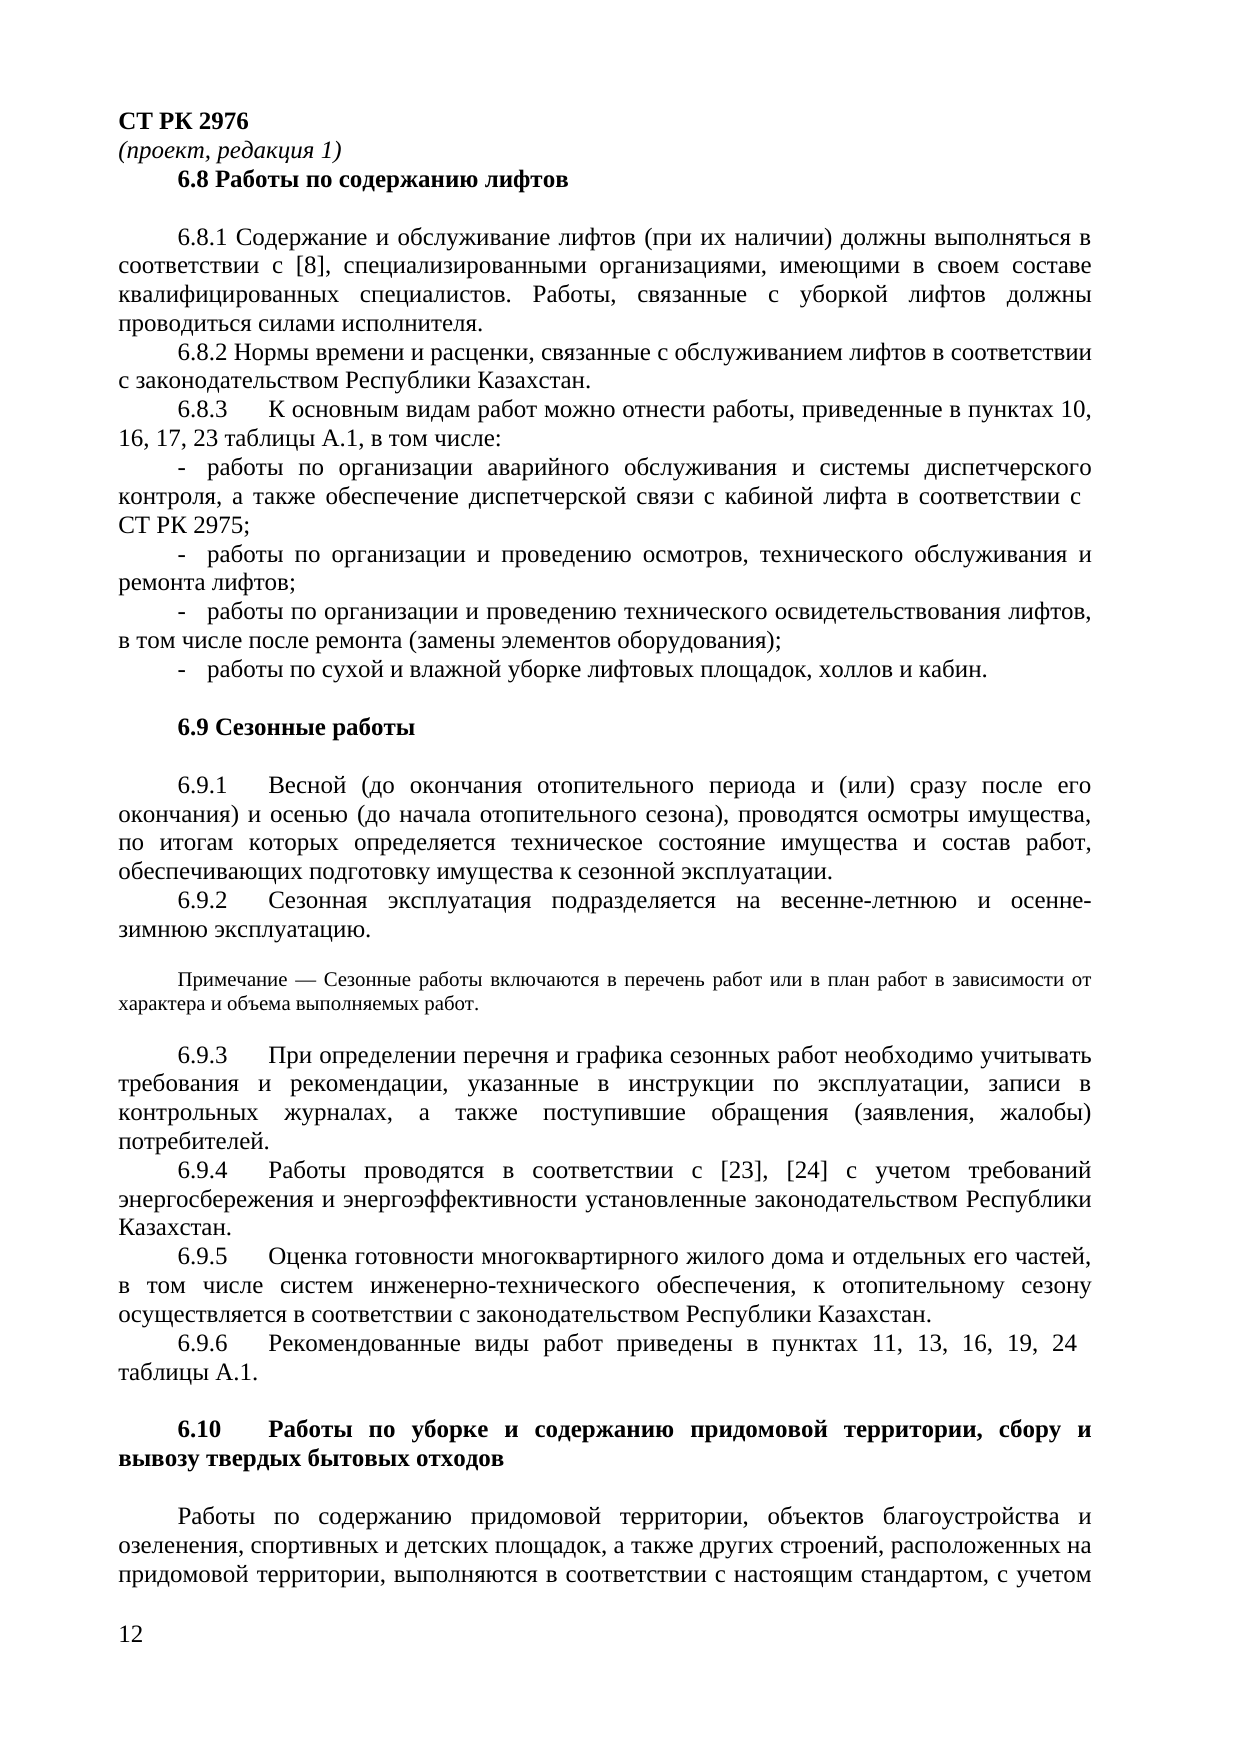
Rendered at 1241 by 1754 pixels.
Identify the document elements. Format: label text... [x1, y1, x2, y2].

text 6.9.6 Рекомендованные виды работ приведены в пунктах 11, 13, 16, 19, 24 таблицы А.1. [118, 1328, 1092, 1385]
text - работы по организации аварийного обслуживания и системы диспетчерского контроля, а также обеспечение диспетчерской связи с кабиной лифта в соответствии с СТ РК 2975; [118, 452, 1092, 538]
text 6.8 Работы по содержанию лифтов [118, 164, 1092, 192]
text 6.9.3 При определении перечня и графика сезонных работ необходимо учитывать требования и рекомендации, указанные в инструкции по эксплуатации, записи в контрольных журналах, а также поступившие обращения (заявления, жалобы) потребителей. [118, 1040, 1092, 1155]
text 6.9.5 Оценка готовности многоквартирного жилого дома и отдельных его частей, в том числе систем инженерно-технического обеспечения, к отопительному сезону осуществляется в соответствии с законодательством Республики Казахстан. [118, 1241, 1092, 1328]
text 6.8.1 Содержание и обслуживание лифтов (при их наличии) должны выполняться в соответствии с [8], специализированными организациями, имеющими в своем составе квалифицированных специалистов. Работы, связанные с уборкой лифтов должны проводиться силами исполнителя. [118, 222, 1092, 337]
text 6.8.3 К основным видам работ можно отнести работы, приведенные в пунктах 10, 16, 17, 23 таблицы А.1, в том числе: [118, 394, 1092, 452]
text 6.9.2 Сезонная эксплуатация подразделяется на весенне-летнюю и осенне-зимнюю эксплуатацию. [118, 885, 1092, 943]
text 6.8.2 Нормы времени и расценки, связанные с обслуживанием лифтов в соответствии с законодательством Республики Казахстан. [118, 337, 1092, 394]
text 6.9.1 Весной (до окончания отопительного периода и (или) сразу после его окончания) и осенью (до начала отопительного сезона), проводятся осмотры имущества, по итогам которых определяется техническое состояние имущества и состав работ, обеспечивающих подготовку имущества к сезонной эксплуатации. [118, 770, 1092, 885]
text - работы по организации и проведению технического освидетельствования лифтов, в том числе после ремонта (замены элементов оборудования); [118, 596, 1092, 654]
text 6.9 Сезонные работы [118, 712, 1092, 741]
text 6.9.4 Работы проводятся в соответствии с [23], [24] с учетом требований энергосбережения и энергоэффективности установленные законодательством Республики Казахстан. [118, 1155, 1092, 1241]
text Примечание — Сезонные работы включаются в перечень работ или в план работ в зависимости от характера и объема выполняемых работ. [118, 967, 1092, 1015]
text - работы по организации и проведению осмотров, технического обслуживания и ремонта лифтов; [118, 539, 1092, 596]
text - работы по сухой и влажной уборке лифтовых площадок, холлов и кабин. [118, 654, 1092, 683]
text 6.10 Работы по уборке и содержанию придомовой территории, сбору и вывозу твердых бытовых отходов [118, 1414, 1092, 1472]
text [118, 1501, 1092, 1587]
